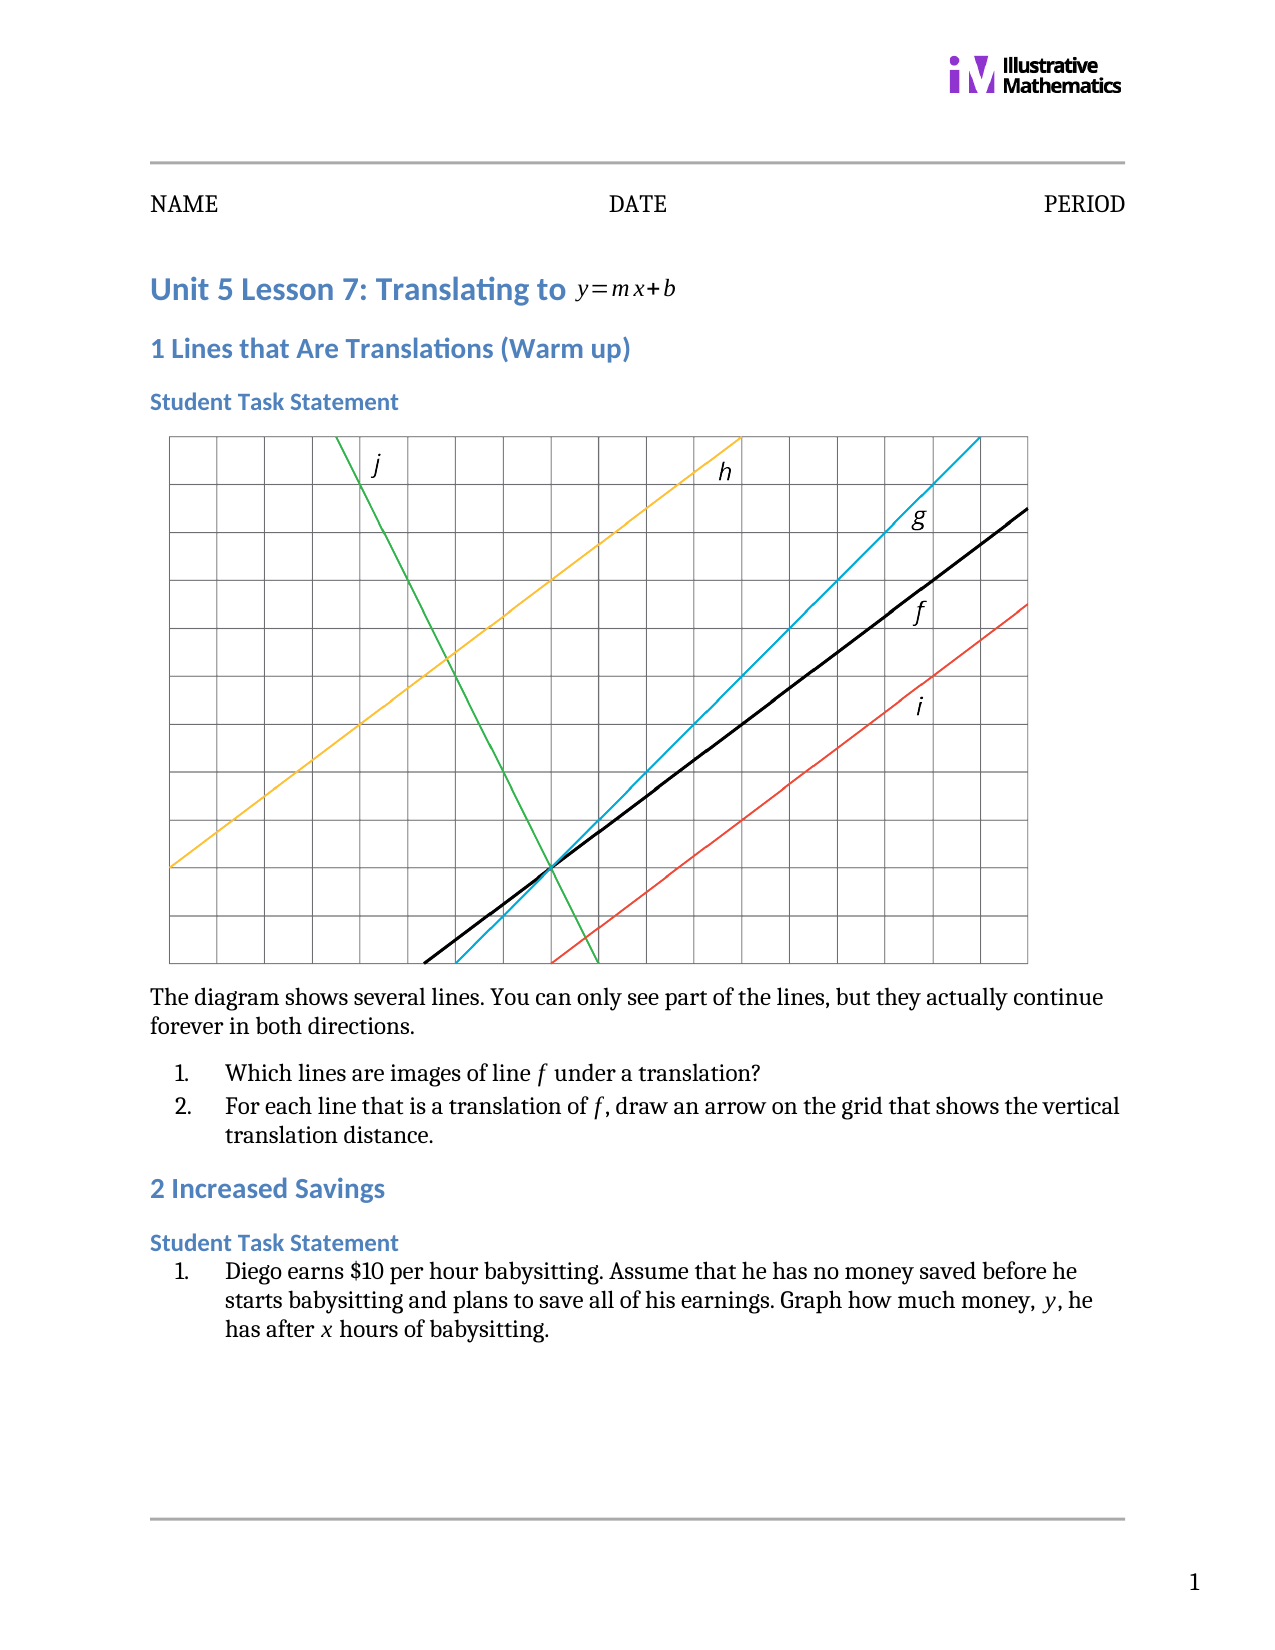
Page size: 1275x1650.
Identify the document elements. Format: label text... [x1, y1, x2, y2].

subtitle Student Task Statement [150, 1227, 1125, 1257]
list Which lines are images of line under a translation? [175, 1059, 1125, 1088]
text The diagram shows several lines. You can only see part of the lines, but they actually continue forever in both directions. [150, 983, 1125, 1041]
list For each line that is a translation of , draw an arrow on the grid that shows the vertical translation distance. [175, 1092, 1125, 1149]
subtitle 1 Lines that Are Translations (Warm up) [150, 330, 1125, 366]
subtitle Student Task Statement [150, 386, 1125, 417]
picture [168, 435, 1029, 965]
list Diego earns $10 per hour babysitting. Assume that he has no money saved before he starts babysitting and plans to save all of his earnings. Graph how much money, , he has after hours of babysitting. [175, 1257, 1125, 1343]
subtitle 2 Increased Savings [150, 1170, 1125, 1206]
subtitle Unit 5 Lesson 7: Translating to [150, 268, 1125, 309]
picture [949, 55, 1121, 93]
